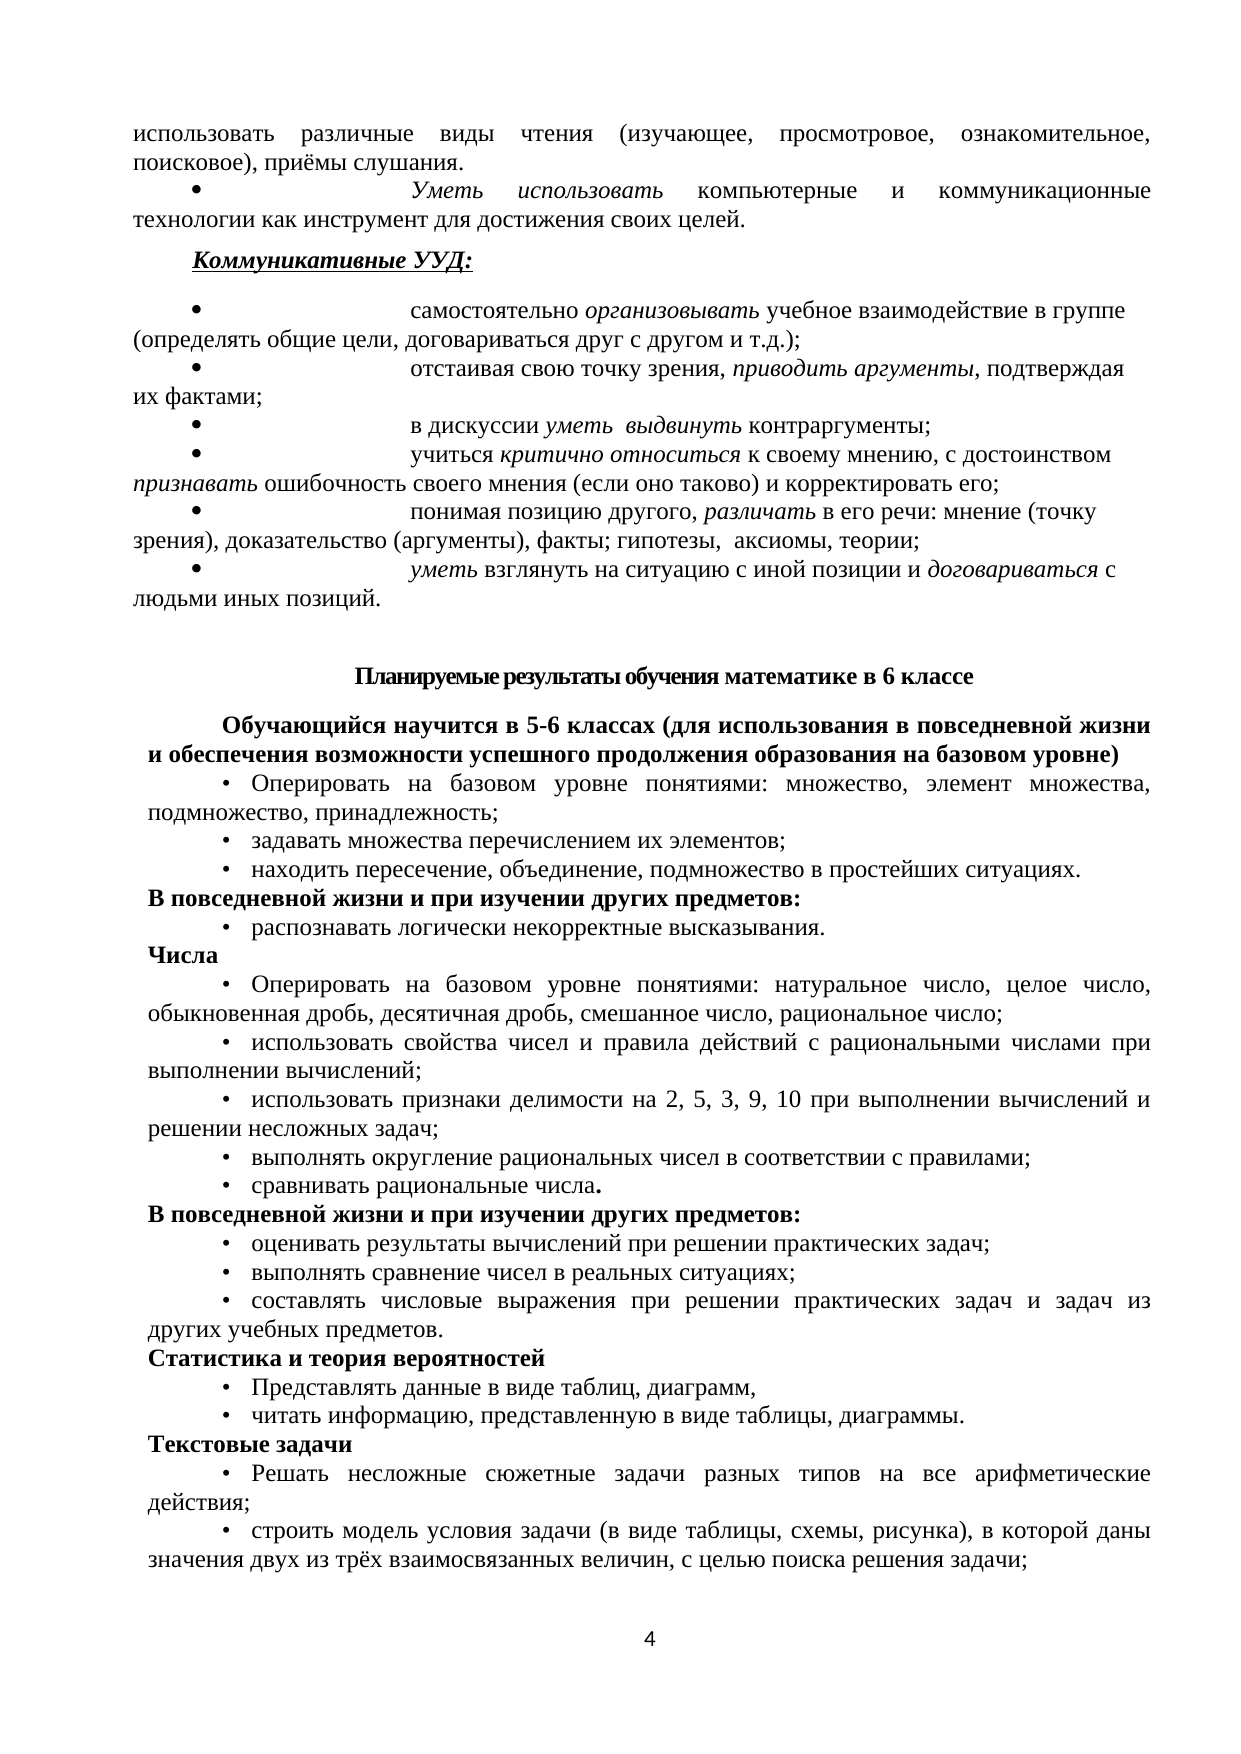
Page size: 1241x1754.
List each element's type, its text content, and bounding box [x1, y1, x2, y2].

title в дискуссии уметь выдвинуть контраргументы; [133, 410, 1152, 439]
list составлять числовые выражения при решении практических задач и задач из других учебных предметов. [148, 1286, 1152, 1343]
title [133, 118, 1152, 176]
title отстаивая свою точку зрения, приводить аргументы, подтверждая их фактами; [133, 353, 1152, 410]
text Текстовые задачи [148, 1429, 1152, 1458]
list Оперировать на базовом уровне понятиями: натуральное число, целое число, обыкновенная дробь, десятичная дробь, смешанное число, рациональное число; [148, 969, 1152, 1027]
text Планируемые результаты обучения математике в 6 классе [148, 661, 1151, 690]
list строить модель условия задачи (в виде таблицы, схемы, рисунка), в которой даны значения двух из трёх взаимосвязанных величин, с целью поиска решения задачи; [148, 1516, 1152, 1573]
list оценивать результаты вычислений при решении практических задач; [148, 1228, 1152, 1257]
text Коммуникативные УУД: [133, 246, 1152, 274]
title Уметь использовать компьютерные и коммуникационные технологии как инструмент для достижения своих целей. [133, 176, 1152, 233]
title понимая позицию другого, различать в его речи: мнение (точку зрения), доказательство (аргументы), факты; гипотезы, аксиомы, теории; [133, 496, 1152, 554]
list использовать свойства чисел и правила действий с рациональными числами при выполнении вычислений; [148, 1027, 1152, 1084]
text Статистика и теория вероятностей [148, 1343, 1152, 1372]
text В повседневной жизни и при изучении других предметов: [148, 883, 1152, 912]
list сравнивать рациональные числа. [148, 1171, 1152, 1199]
list Оперировать на базовом уровне понятиями: множество, элемент множества, подмножество, принадлежность; [148, 768, 1152, 826]
list задавать множества перечислением их элементов; [148, 826, 1152, 854]
list использовать признаки делимости на 2, 5, 3, 9, 10 при выполнении вычислений и решении несложных задач; [148, 1084, 1152, 1142]
text Обучающийся научится в 5-6 классах (для использования в повседневной жизни и обеспечения возможности успешного продолжения образования на базовом уровне) [148, 711, 1152, 768]
list Решать несложные сюжетные задачи разных типов на все арифметические действия; [148, 1458, 1152, 1516]
list выполнять сравнение чисел в реальных ситуациях; [148, 1257, 1152, 1286]
title уметь взглянуть на ситуацию с иной позиции и договариваться с людьми иных позиций. [133, 554, 1152, 611]
list Представлять данные в виде таблиц, диаграмм, [148, 1372, 1152, 1401]
list выполнять округление рациональных чисел в соответствии с правилами; [148, 1142, 1152, 1171]
title самостоятельно организовывать учебное взаимодействие в группе (определять общие цели, договариваться друг с другом и т.д.); [133, 295, 1152, 353]
list распознавать логически некорректные высказывания. [148, 912, 1152, 941]
list находить пересечение, объединение, подмножество в простейших ситуациях. [148, 854, 1152, 883]
text В повседневной жизни и при изучении других предметов: [148, 1199, 1152, 1228]
text Числа [148, 941, 1152, 969]
list читать информацию, представленную в виде таблицы, диаграммы. [148, 1401, 1152, 1429]
title учиться критично относиться к своему мнению, с достоинством признавать ошибочность своего мнения (если оно таково) и корректировать его; [133, 439, 1152, 496]
